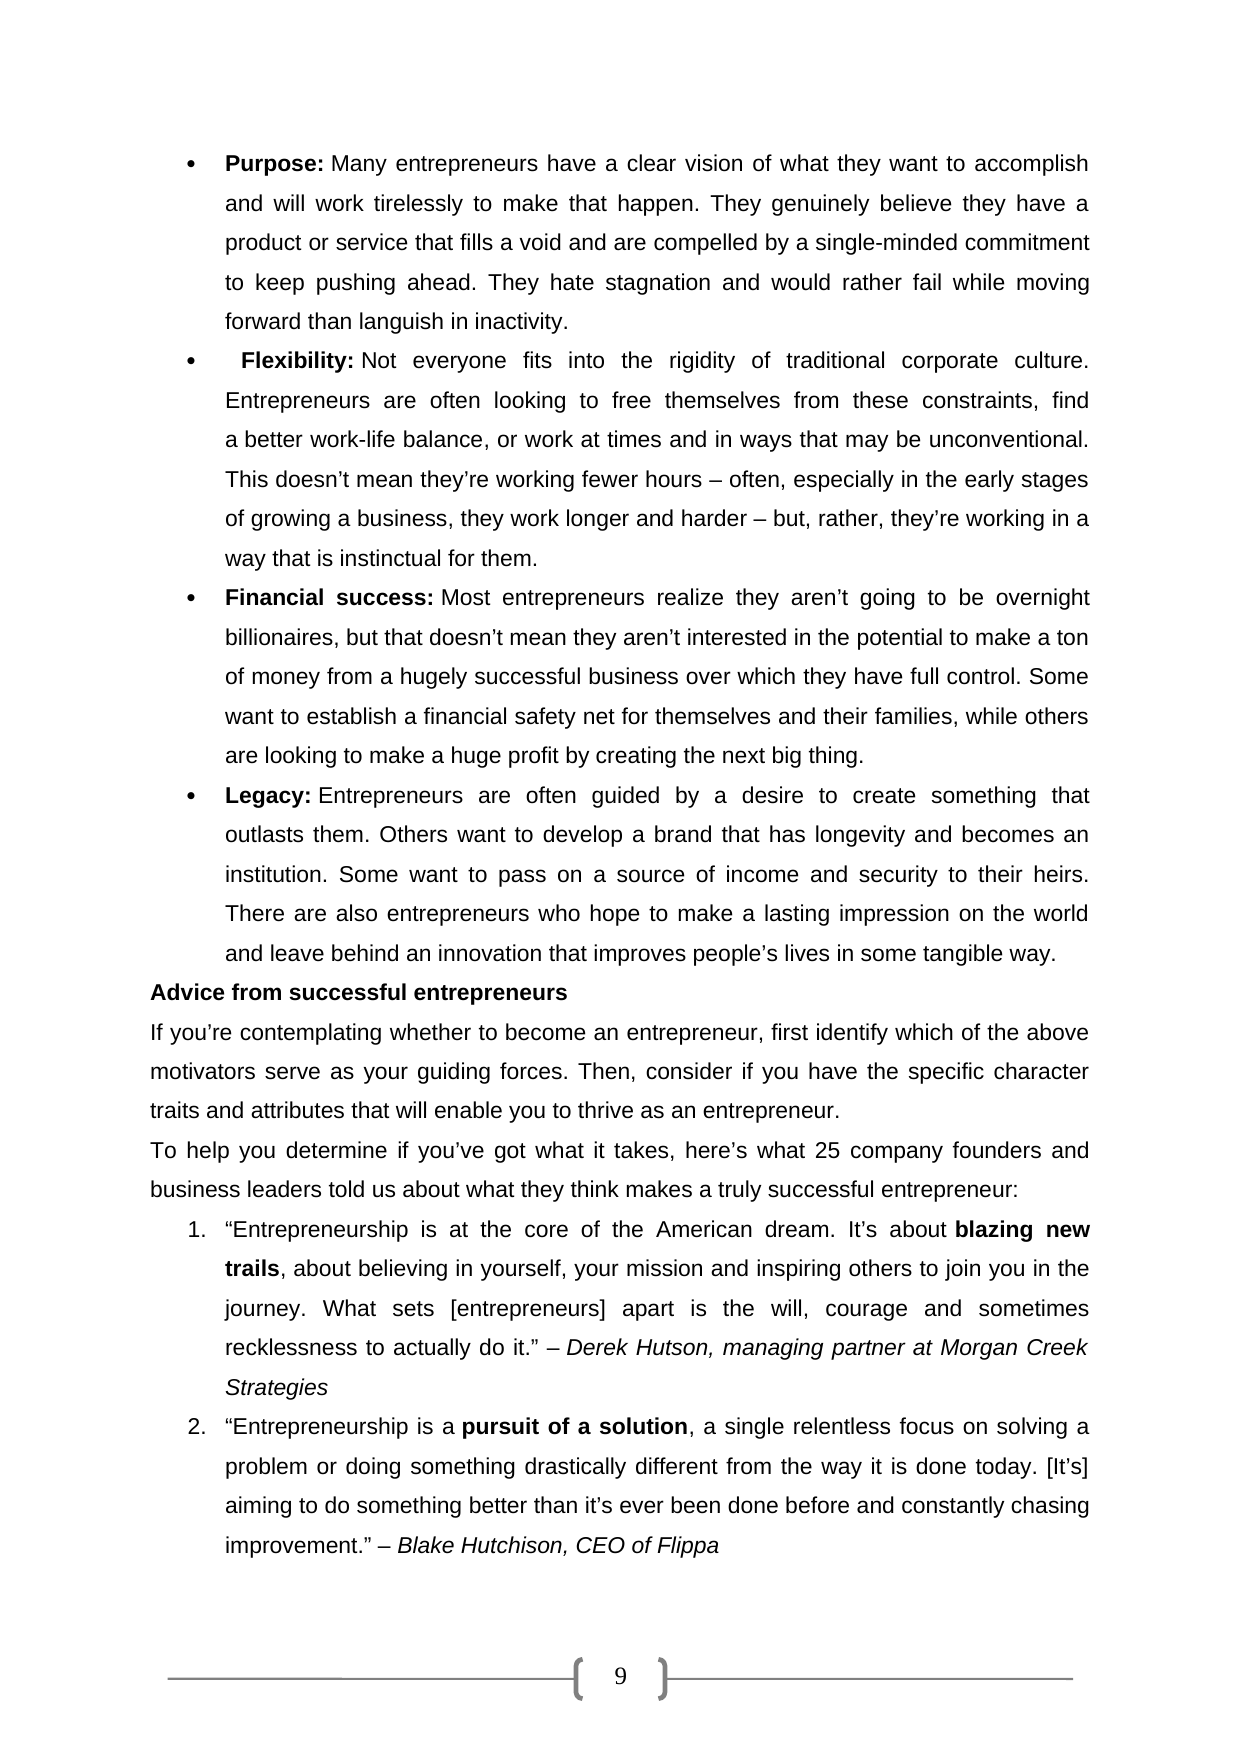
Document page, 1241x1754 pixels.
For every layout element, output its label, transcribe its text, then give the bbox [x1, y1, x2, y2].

text Advice from successful entrepreneurs [150, 979, 1090, 1005]
list “Entrepreneurship is a pursuit of a solution, a single relentless focus on solving a problem or doing something drastically different from the way it is done today. [It’s] aiming to do something better than it’s ever been done before and constantly chasing improvement.” – Blake Hutchison, CEO of Flippa [187, 1413, 1090, 1558]
text If you’re contemplating whether to become an entrepreneur, first identify which of the above motivators serve as your guiding forces. Then, consider if you have the specific character traits and attributes that will enable you to thrive as an entrepreneur. [150, 1018, 1090, 1124]
list “Entrepreneurship is at the core of the American dream. It’s about blazing new trails, about believing in yourself, your mission and inspiring others to join you in the journey. What sets [entrepreneurs] apart is the will, courage and sometimes recklessness to actually do it.” – Derek Hutson, managing partner at Morgan Creek Strategies [187, 1216, 1090, 1400]
list Purpose: Many entrepreneurs have a clear vision of what they want to accomplish and will work tirelessly to make that happen. They genuinely believe they have a product or service that fills a void and are compelled by a single-minded commitment to keep pushing ahead. They hate stagnation and would rather fail while moving forward than languish in inactivity. [187, 150, 1090, 334]
list Flexibility: Not everyone fits into the rigidity of traditional corporate culture. Entrepreneurs are often looking to free themselves from these constraints, find a better work-life balance, or work at times and in ways that may be unconventional. This doesn’t mean they’re working fewer hours – often, especially in the early stages of growing a business, they work longer and harder – but, rather, they’re working in a way that is instinctual for them. [187, 347, 1090, 571]
list Legacy: Entrepreneurs are often guided by a desire to create something that outlasts them. Others want to develop a brand that has longevity and becomes an institution. Some want to pass on a source of income and security to their heirs. There are also entrepreneurs who hope to make a lasting impression on the world and leave behind an innovation that improves people’s lives in some tangible way. [187, 782, 1090, 966]
list Financial success: Most entrepreneurs realize they aren’t going to be overnight billionaires, but that doesn’t mean they aren’t interested in the potential to make a ton of money from a hugely successful business over which they have full control. Some want to establish a financial safety net for themselves and their families, while others are looking to make a huge profit by creating the next big thing. [187, 584, 1090, 768]
text To help you determine if you’ve got what it takes, here’s what 25 company founders and business leaders told us about what they think makes a truly successful entrepreneur: [150, 1137, 1090, 1203]
